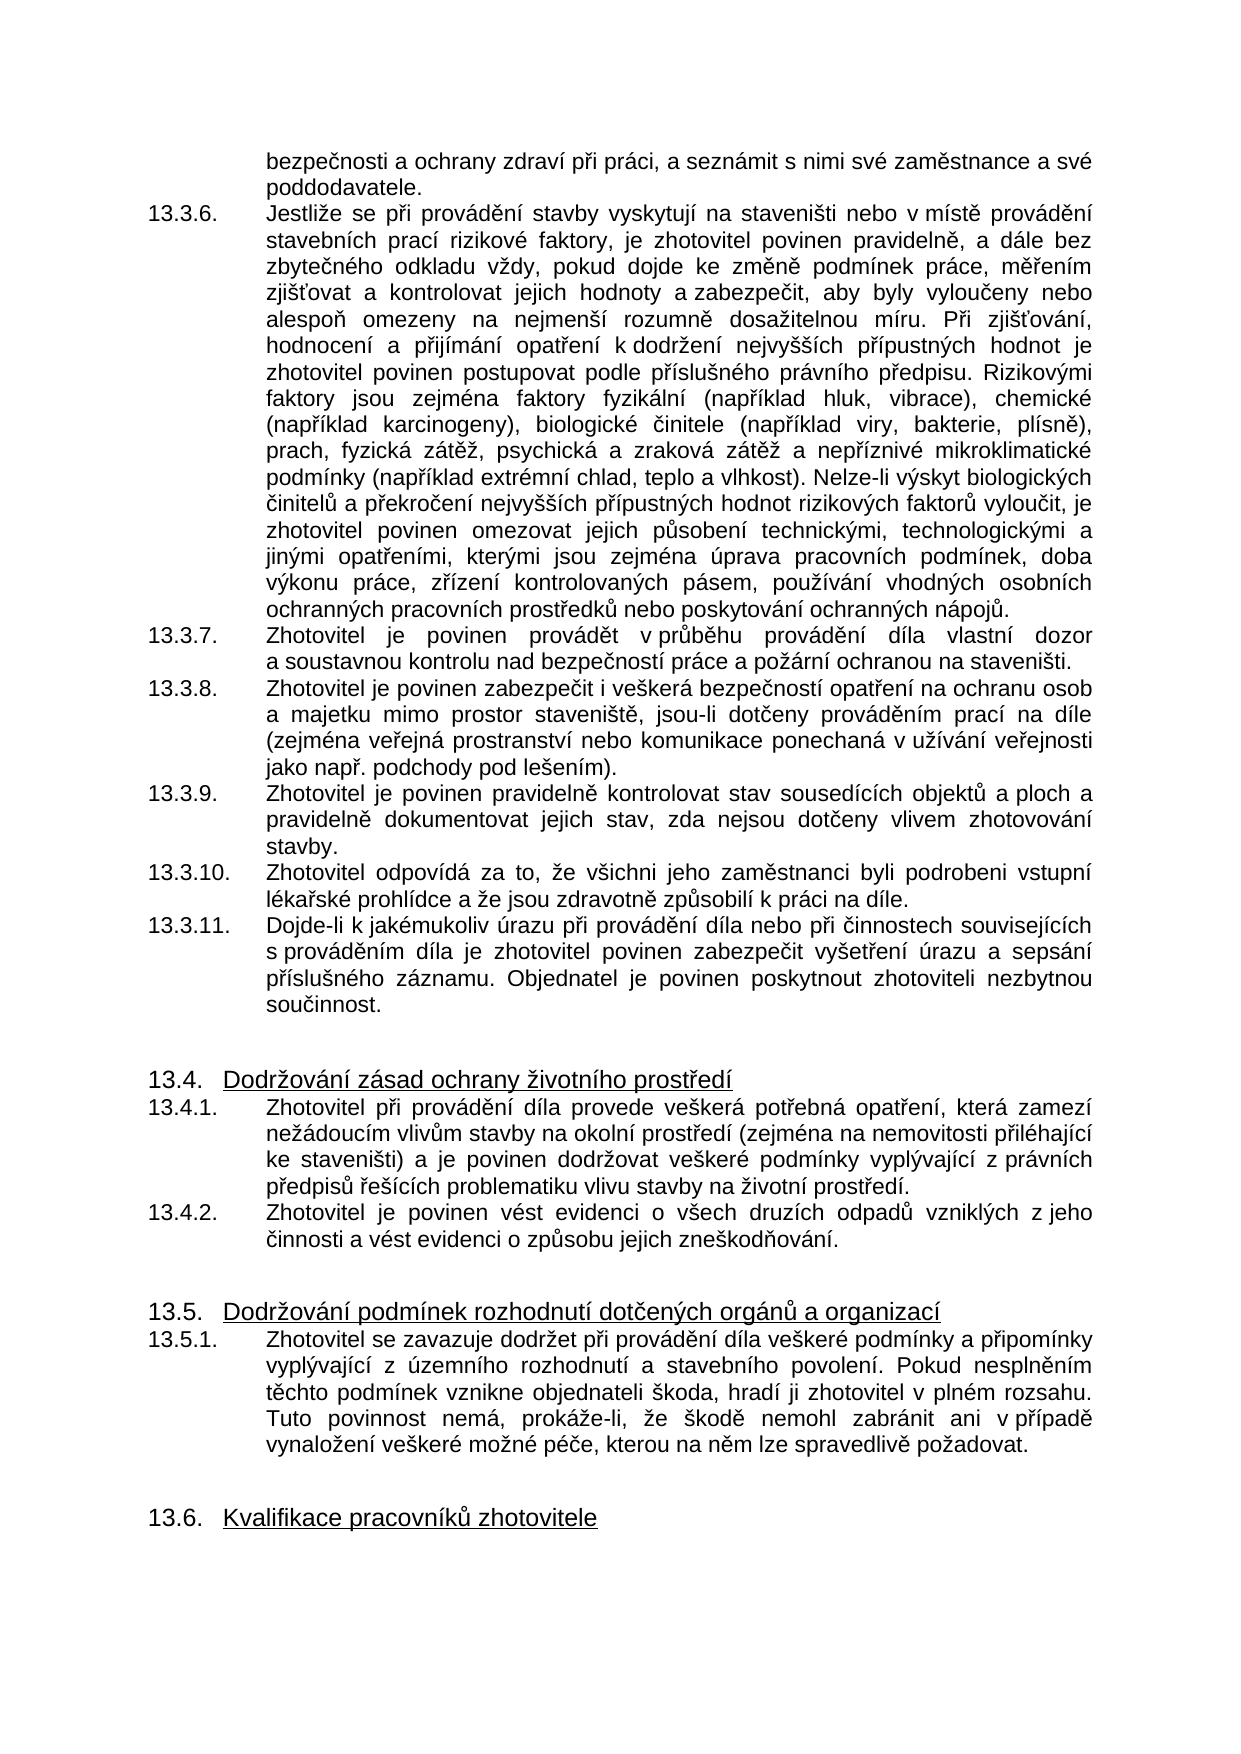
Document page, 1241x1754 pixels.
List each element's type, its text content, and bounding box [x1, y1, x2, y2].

list Zhotovitel odpovídá za to, že všichni jeho zaměstnanci byli podrobeni vstupní lékařské prohlídce a že jsou zdravotně způsobilí k práci na díle. [148, 859, 1093, 912]
list Zhotovitel je povinen vést evidenci o všech druzích odpadů vzniklých z jeho činnosti a vést evidenci o způsobu jejich zneškodňování. [148, 1199, 1093, 1252]
list Zhotovitel se zavazuje dodržet při provádění díla veškeré podmínky a připomínky vyplývající z územního rozhodnutí a stavebního povolení. Pokud nesplněním těchto podmínek vznikne objednateli škoda, hradí ji zhotovitel v plném rozsahu. Tuto povinnost nemá, prokáže-li, že škodě nemohl zabránit ani v případě vynaložení veškeré možné péče, kterou na něm lze spravedlivě požadovat. [148, 1326, 1093, 1457]
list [148, 148, 1093, 200]
list Zhotovitel je povinen provádět v průběhu provádění díla vlastní dozor a soustavnou kontrolu nad bezpečností práce a požární ochranou na staveništi. [148, 622, 1093, 675]
list Dodržování zásad ochrany životního prostředí [148, 1065, 1093, 1094]
list Dodržování podmínek rozhodnutí dotčených orgánů a organizací [148, 1297, 1093, 1326]
list Dojde-li k jakémukoliv úrazu při provádění díla nebo při činnostech souvisejících s prováděním díla je zhotovitel povinen zabezpečit vyšetření úrazu a sepsání příslušného záznamu. Objednatel je povinen poskytnout zhotoviteli nezbytnou součinnost. [148, 912, 1093, 1017]
list Zhotovitel je povinen pravidelně kontrolovat stav sousedících objektů a ploch a pravidelně dokumentovat jejich stav, zda nejsou dotčeny vlivem zhotovování stavby. [148, 780, 1093, 859]
list Kvalifikace pracovníků zhotovitele [148, 1503, 1093, 1531]
list Zhotovitel je povinen zabezpečit i veškerá bezpečností opatření na ochranu osob a majetku mimo prostor staveniště, jsou-li dotčeny prováděním prací na díle (zejména veřejná prostranství nebo komunikace ponechaná v užívání veřejnosti jako např. podchody pod lešením). [148, 675, 1093, 780]
list Zhotovitel při provádění díla provede veškerá potřebná opatření, která zamezí nežádoucím vlivům stavby na okolní prostředí (zejména na nemovitosti přiléhající ke staveništi) a je povinen dodržovat veškeré podmínky vyplývající z právních předpisů řešících problematiku vlivu stavby na životní prostředí. [148, 1094, 1093, 1199]
list Jestliže se při provádění stavby vyskytují na staveništi nebo v místě provádění stavebních prací rizikové faktory, je zhotovitel povinen pravidelně, a dále bez zbytečného odkladu vždy, pokud dojde ke změně podmínek práce, měřením zjišťovat a kontrolovat jejich hodnoty a zabezpečit, aby byly vyloučeny nebo alespoň omezeny na nejmenší rozumně dosažitelnou míru. Při zjišťování, hodnocení a přijímání opatření k dodržení nejvyšších přípustných hodnot je zhotovitel povinen postupovat podle příslušného právního předpisu. Rizikovými faktory jsou zejména faktory fyzikální (například hluk, vibrace), chemické (například karcinogeny), biologické činitele (například viry, bakterie, plísně), prach, fyzická zátěž, psychická a zraková zátěž a nepříznivé mikroklimatické podmínky (například extrémní chlad, teplo a vlhkost). Nelze-li výskyt biologických činitelů a překročení nejvyšších přípustných hodnot rizikových faktorů vyloučit, je zhotovitel povinen omezovat jejich působení technickými, technologickými a jinými opatřeními, kterými jsou zejména úprava pracovních podmínek, doba výkonu práce, zřízení kontrolovaných pásem, používání vhodných osobních ochranných pracovních prostředků nebo poskytování ochranných nápojů. [148, 200, 1093, 622]
